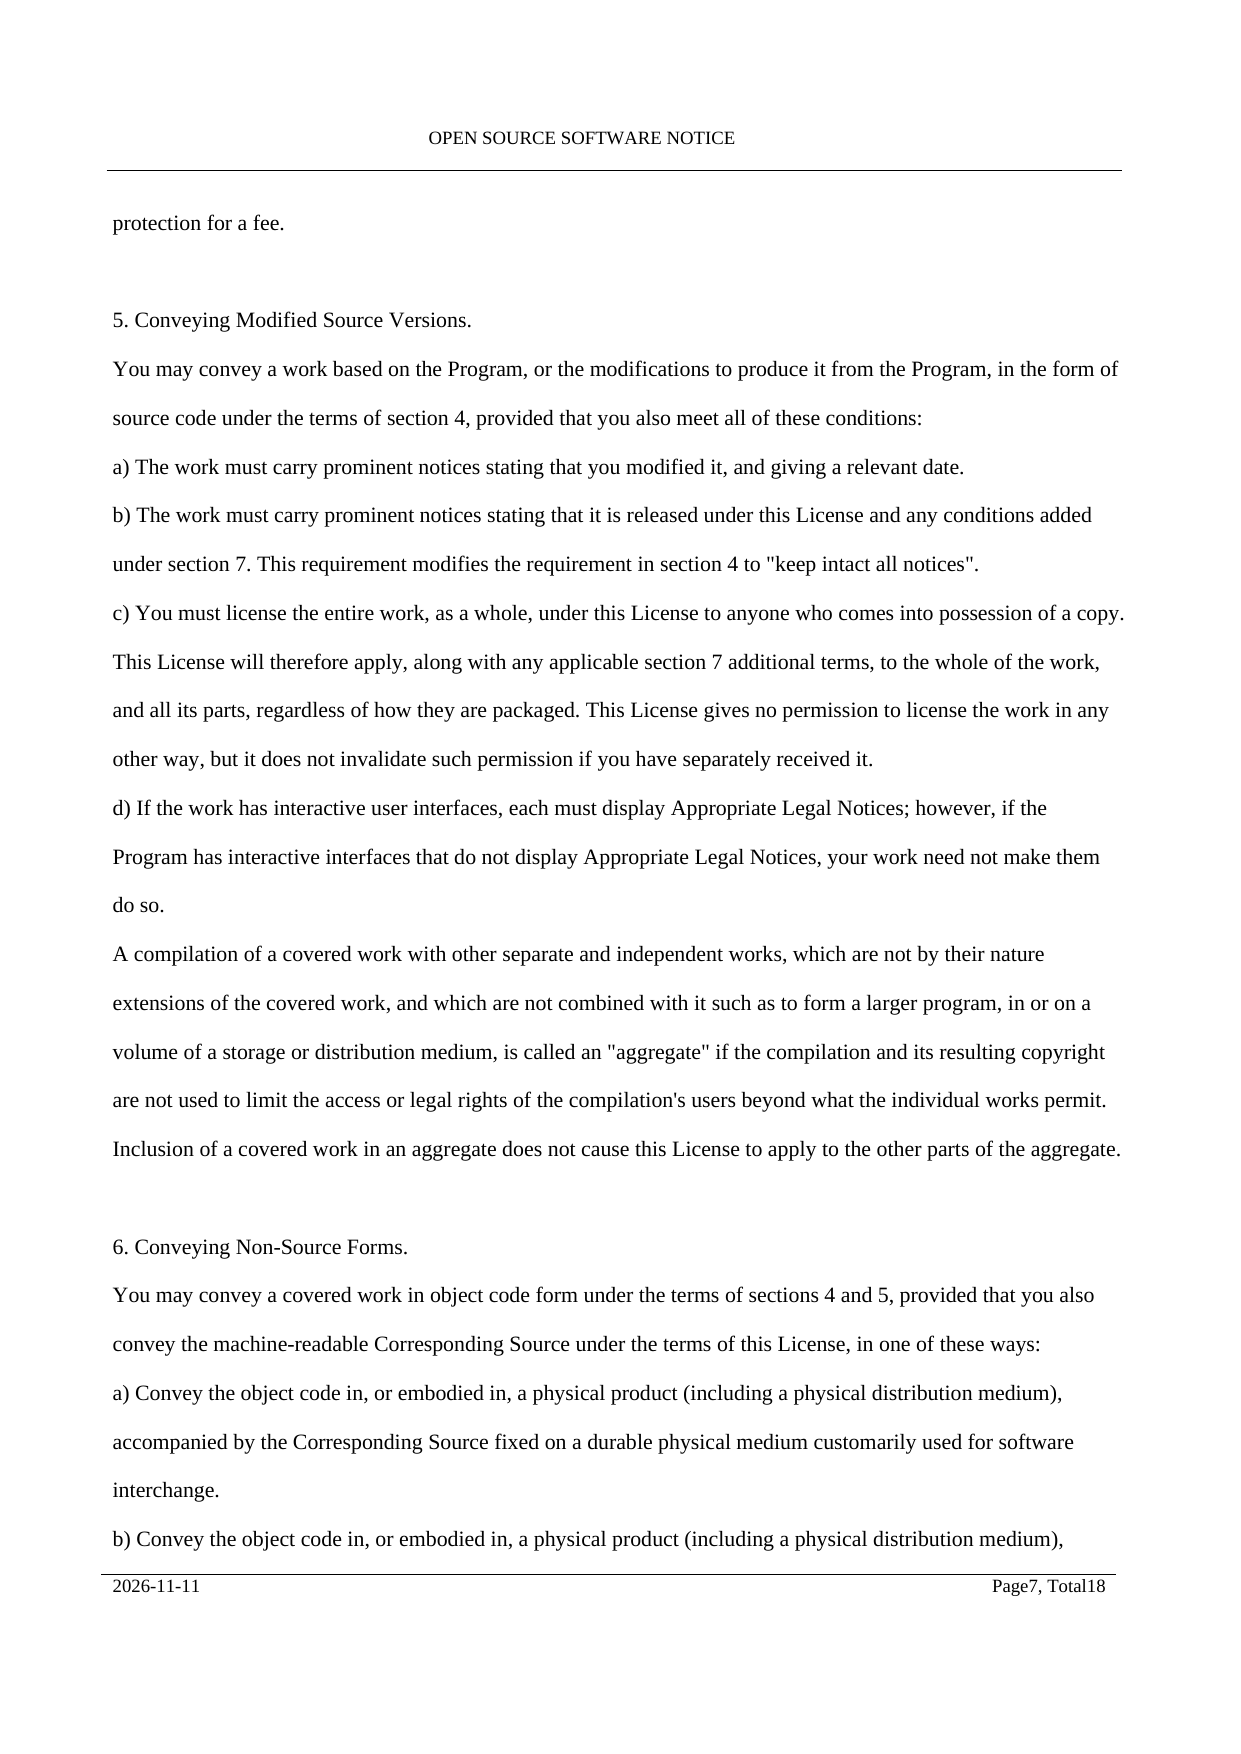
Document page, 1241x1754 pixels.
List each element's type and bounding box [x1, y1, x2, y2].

text [112, 206, 1128, 1555]
